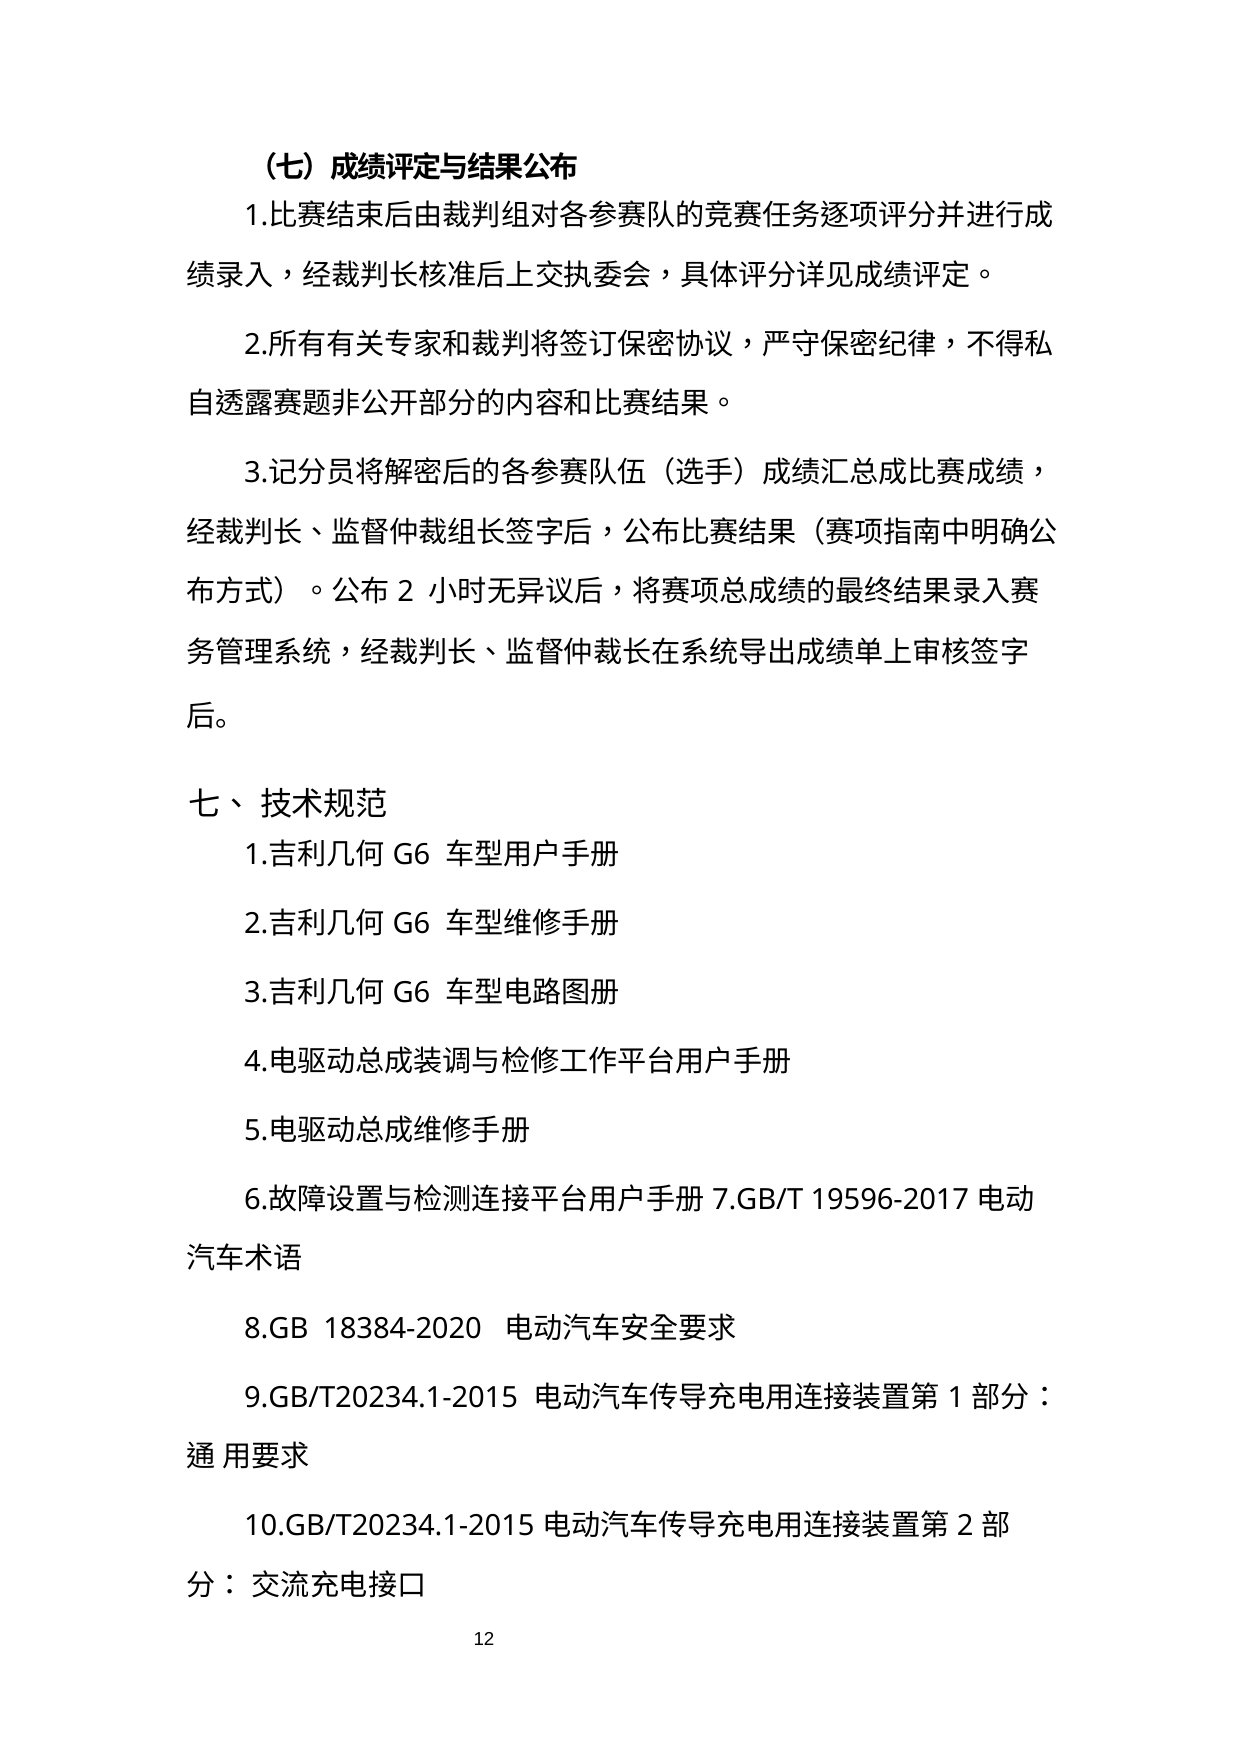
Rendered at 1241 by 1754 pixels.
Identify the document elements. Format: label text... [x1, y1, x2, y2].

text 9.GB/T20234.1-2015 电动汽车传导充电用连接装置第 1 部分：通 用要求 [186, 1376, 1061, 1475]
text 3.记分员将解密后的各参赛队伍（选手）成绩汇总成比赛成绩， 经裁判长、监督仲裁组长签字后，公布比赛结果（赛项指南中明确公 布方式）。公布 2 小时无异议后，将赛项总成绩的最终结果录入赛 务管理系统，经裁判长、监督仲裁长在系统导出成绩单上审核签字后。 [186, 451, 1061, 734]
text 10.GB/T20234.1-2015 电动汽车传导充电用连接装置第 2 部分： 交流充电接口 [186, 1504, 1061, 1604]
text 5.电驱动总成维修手册 [186, 1109, 1061, 1149]
text 8.GB 18384-2020 电动汽车安全要求 [186, 1307, 1061, 1347]
text 4.电驱动总成装调与检修工作平台用户手册 [186, 1040, 1061, 1080]
text （七）成绩评定与结果公布 [248, 148, 1061, 185]
text 3.吉利几何 G6 车型电路图册 [186, 971, 1061, 1011]
text 2.吉利几何 G6 车型维修手册 [186, 902, 1061, 942]
text 6.故障设置与检测连接平台用户手册 7.GB/T 19596-2017 电动汽车术语 [186, 1178, 1061, 1277]
text 2.所有有关专家和裁判将签订保密协议，严守保密纪律，不得私自透露赛题非公开部分的内容和比赛结果。 [186, 323, 1061, 422]
text 1.比赛结束后由裁判组对各参赛队的竞赛任务逐项评分并进行成绩录入，经裁判长核准后上交执委会，具体评分详见成绩评定。 [186, 194, 1061, 293]
text 七、 技术规范 [188, 782, 1061, 823]
text 1.吉利几何 G6 车型用户手册 [186, 833, 1061, 873]
